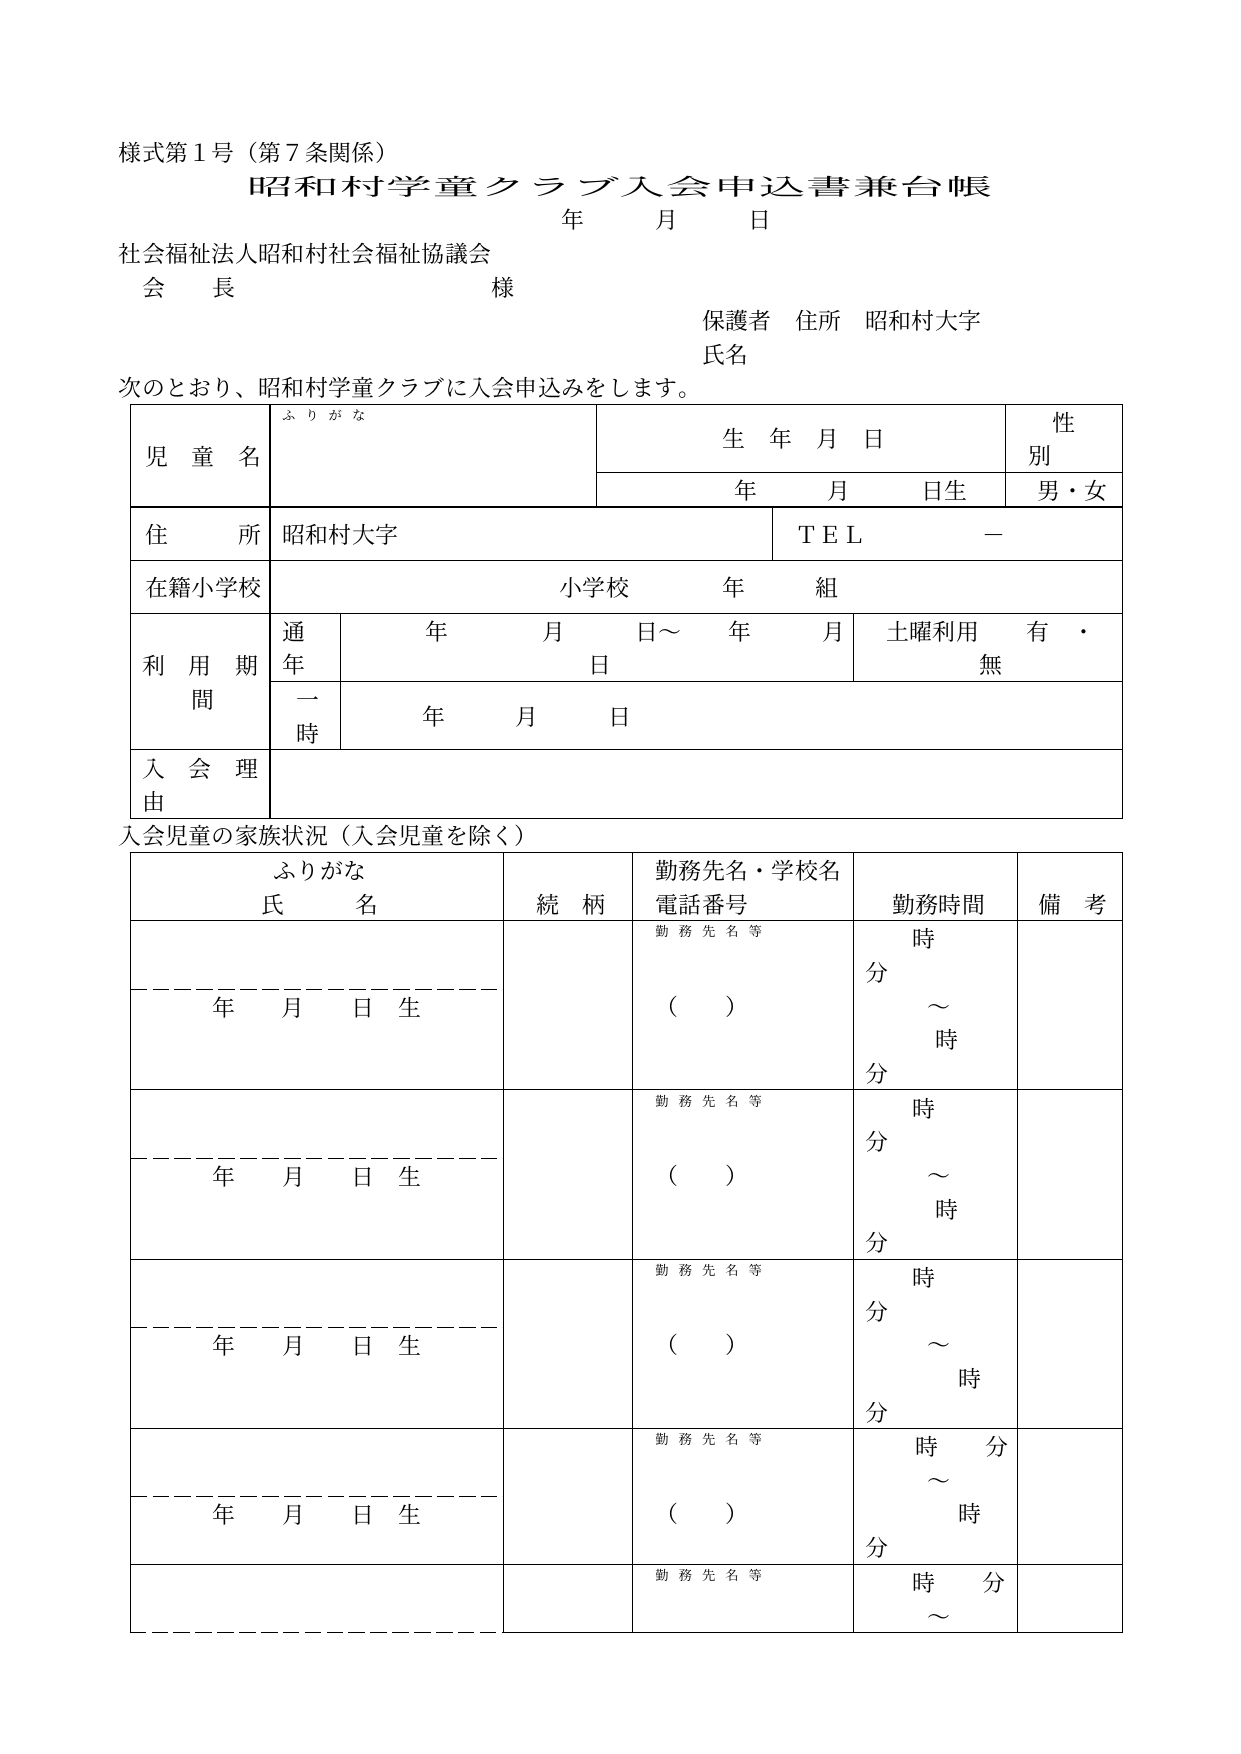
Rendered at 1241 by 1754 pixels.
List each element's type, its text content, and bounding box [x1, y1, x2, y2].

table_header 備 考 [1018, 853, 1122, 920]
table_cell [504, 1565, 632, 1632]
table_cell 住 所 [131, 508, 269, 559]
table_cell [504, 1090, 632, 1259]
text 様式第１号（第７条関係） [118, 135, 1122, 168]
table_cell 時 分 ～ 時 分 [854, 1260, 1017, 1428]
table_cell 昭和村大字 [271, 508, 772, 559]
table_header ふりがな 氏 名 [131, 853, 503, 920]
table_cell 土曜利用 有 ・ 無 [854, 614, 1122, 681]
table_header 児 童 名 [131, 405, 269, 506]
table_cell 時 分～ 時 分 [854, 1429, 1017, 1563]
text 社会福祉法人昭和村社会福祉協議会 [118, 236, 1122, 269]
table_cell 勤務先名等 （ ） [633, 1260, 853, 1428]
text 入会児童の家族状況（入会児童を除く） [118, 818, 1122, 852]
table_cell [131, 1260, 503, 1327]
table_header 生 年 月 日 [597, 405, 1005, 472]
table_cell 年 月 日 [341, 682, 1122, 749]
table_cell 年 月 日 生 [131, 989, 503, 1089]
table_cell [271, 750, 1122, 818]
table_cell 勤務先名等 （ ） [633, 1429, 853, 1563]
table_cell [1018, 921, 1122, 1089]
table_header 続 柄 [504, 853, 632, 920]
table_cell 時 分 ～ 時 分 [854, 1565, 1017, 1632]
table_cell [504, 921, 632, 1089]
table_cell 年 月 日 生 [131, 1496, 503, 1563]
table_cell 年 月 日 生 [131, 1327, 503, 1428]
table_cell [131, 1090, 503, 1158]
table_cell 年 月 日～ 年 月 日 [341, 614, 853, 681]
table_header ふりがな [271, 405, 596, 506]
table_header 性 別 [1006, 405, 1122, 472]
text 氏名 [118, 337, 1122, 370]
table_header 勤務時間 [854, 853, 1017, 920]
table_cell [1018, 1565, 1122, 1632]
table_cell 男・女 [1006, 473, 1122, 506]
table_cell 時 分 ～ 時 分 [854, 921, 1017, 1089]
text 保護者 住所 昭和村大字 [118, 303, 1122, 337]
text 会 長 様 [118, 269, 1122, 303]
table_cell ＴＥＬ － [773, 508, 1122, 559]
table_cell [1018, 1090, 1122, 1259]
table_cell 時 分 ～ 時 分 [854, 1090, 1017, 1259]
table_cell 勤務先名等 （ ） [633, 1090, 853, 1259]
table_cell 年 月 日生 [597, 473, 1005, 506]
table_cell [131, 921, 503, 988]
table_header 勤務先名・学校名 電話番号 [633, 853, 853, 920]
table_cell 在籍小学校 [131, 561, 269, 613]
table_cell 通 年 [271, 614, 340, 681]
table_cell [1018, 1429, 1122, 1563]
table_cell 年 月 日 生 [131, 1158, 503, 1259]
text 昭和村学童クラブ入会申込書兼台帳 [118, 168, 1122, 202]
table_cell 一 時 [271, 682, 340, 749]
table_cell [1018, 1260, 1122, 1428]
table_cell 勤務先名等 （ ） [633, 921, 853, 1089]
table_cell [131, 1565, 503, 1632]
text 年 月 日 [118, 202, 1122, 236]
table_cell 小学校 年 組 [271, 561, 1122, 613]
table_cell 勤務先名等 （ ） [633, 1565, 853, 1632]
table_cell [504, 1260, 632, 1428]
table_cell [131, 1429, 503, 1496]
table_cell 利用期間 [131, 614, 269, 749]
table_cell [504, 1429, 632, 1563]
text 次のとおり、昭和村学童クラブに入会申込みをします。 [118, 370, 1122, 404]
table_cell 入会理由 [131, 750, 269, 818]
